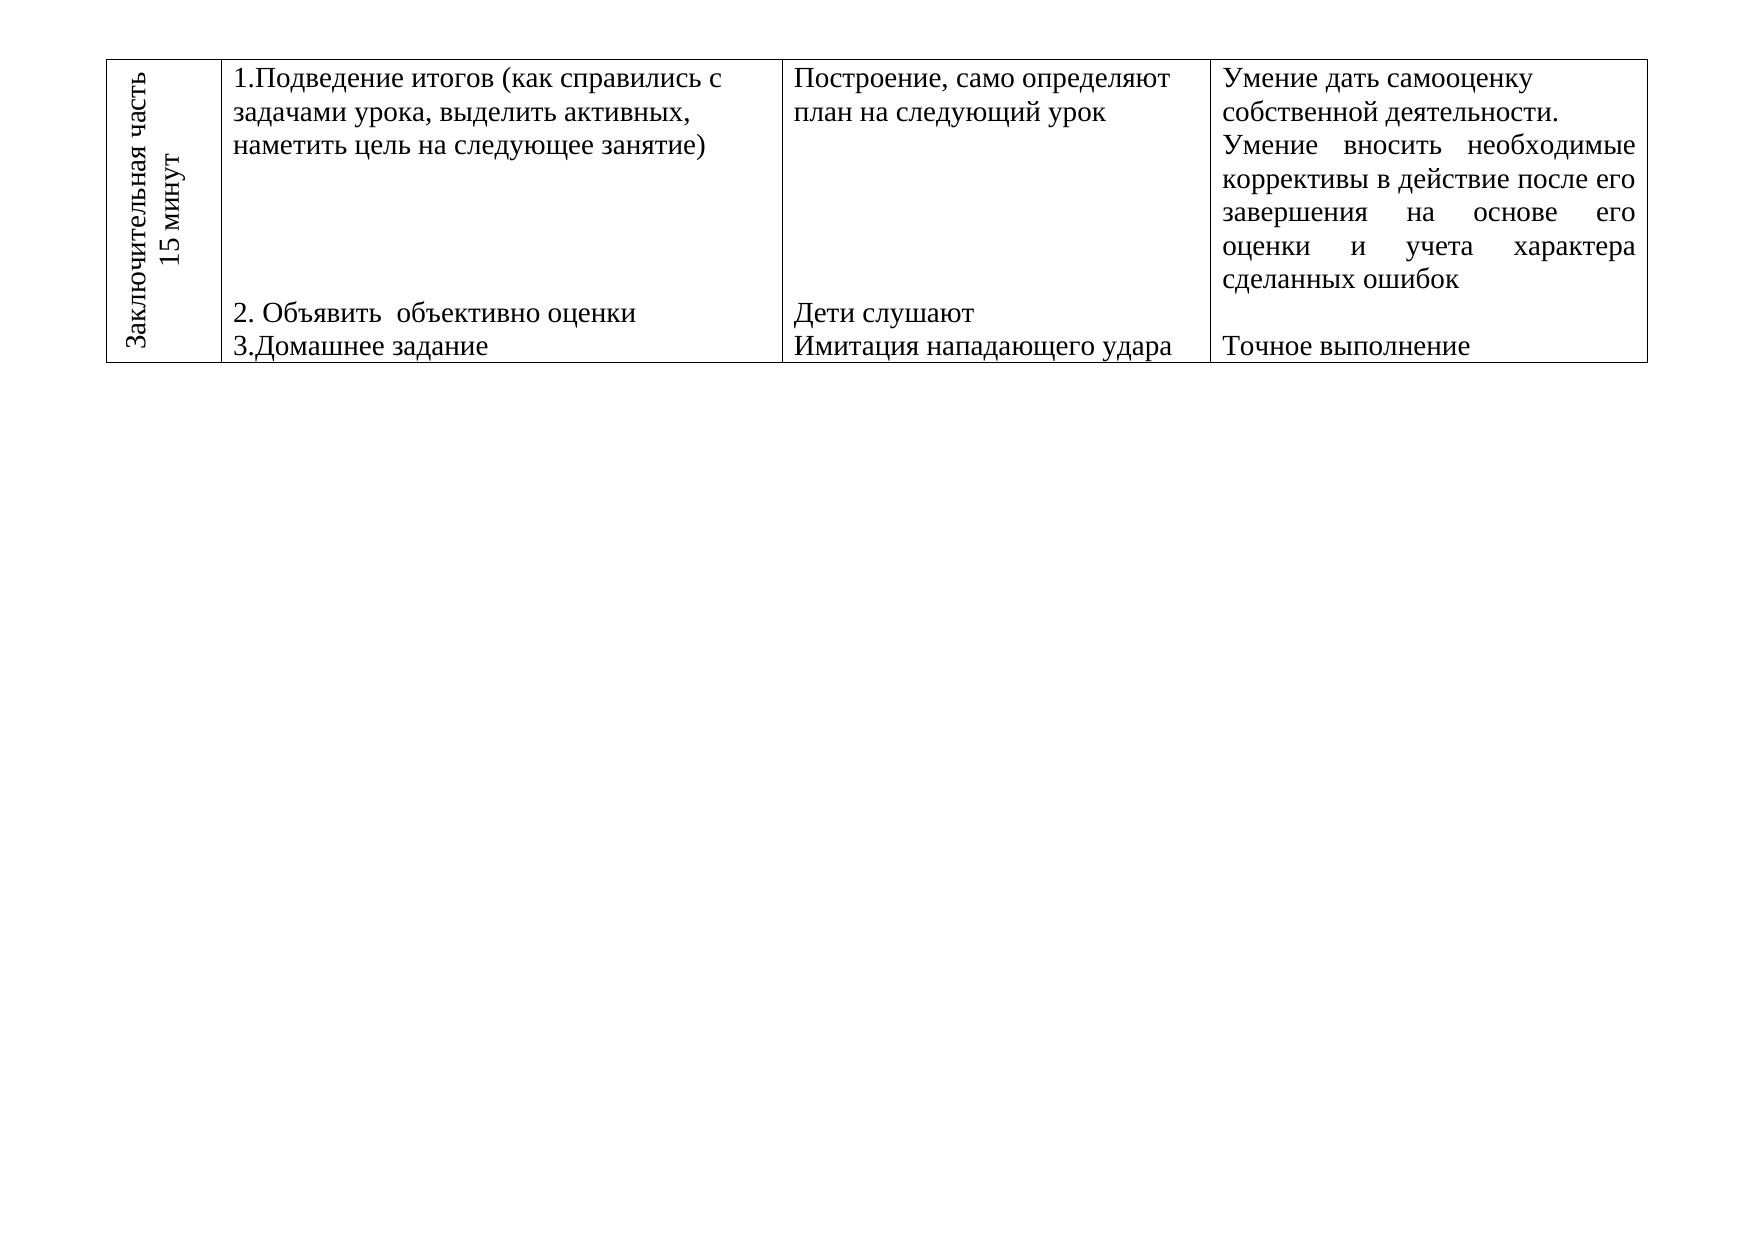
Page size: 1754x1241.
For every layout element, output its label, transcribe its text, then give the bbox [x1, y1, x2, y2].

table_cell Заключительная часть 15 минут [107, 60, 221, 362]
table_cell Построение, само определяют план на следующий урок Дети слушают Имитация нападающего удара [783, 60, 1210, 362]
table_cell Умение дать самооценку собственной деятельности. Умение вносить необходимые коррективы в действие после его завершения на основе его оценки и учета характера сделанных ошибок Точное выполнение [1211, 60, 1647, 362]
table_cell 1.Подведение итогов (как справились с задачами урока, выделить активных, наметить цель на следующее занятие) 2. Объявить объективно оценки 3.Домашнее задание [222, 60, 782, 362]
